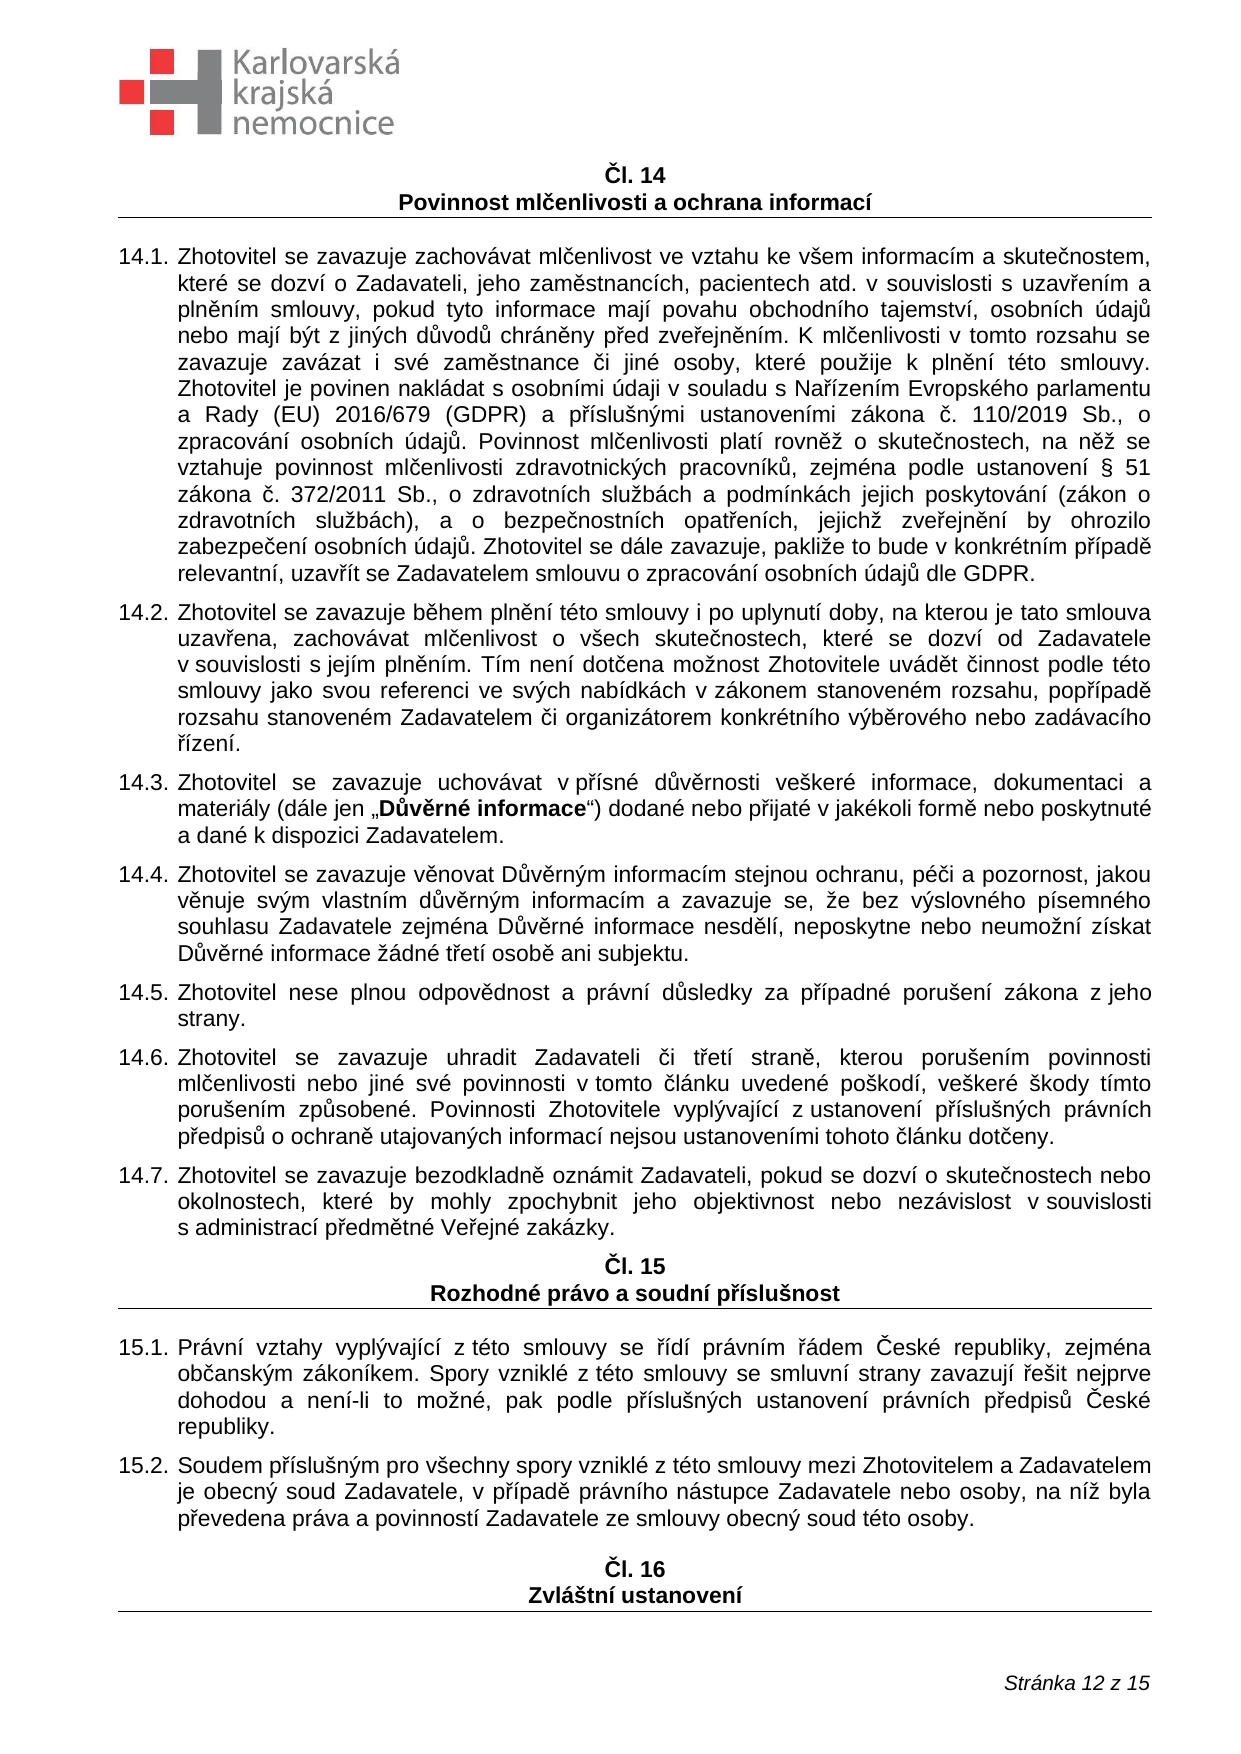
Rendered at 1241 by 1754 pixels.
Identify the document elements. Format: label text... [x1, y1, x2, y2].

subtitle Čl. 14 [118, 162, 1152, 189]
list Právní vztahy vyplývající z této smlouvy se řídí právním řádem České republiky, zejména občanským zákoníkem. Spory vzniklé z této smlouvy se smluvní strany zavazují řešit nejprve dohodou a není-li to možné, pak podle příslušných ustanovení právních předpisů České republiky. [118, 1334, 1152, 1439]
picture [118, 47, 400, 137]
list Zhotovitel se zavazuje uhradit Zadavateli či třetí straně, kterou porušením povinnosti mlčenlivosti nebo jiné své povinnosti v tomto článku uvedené poškodí, veškeré škody tímto porušením způsobené. Povinnosti Zhotovitele vyplývající z ustanovení příslušných právních předpisů o ochraně utajovaných informací nejsou ustanoveními tohoto článku dotčeny. [118, 1044, 1152, 1149]
text Zvláštní ustanovení [118, 1582, 1152, 1611]
list Zhotovitel se zavazuje během plnění této smlouvy i po uplynutí doby, na kterou je tato smlouva uzavřena, zachovávat mlčenlivost o všech skutečnostech, které se dozví od Zadavatele v souvislosti s jejím plněním. Tím není dotčena možnost Zhotovitele uvádět činnost podle této smlouvy jako svou referenci ve svých nabídkách v zákonem stanoveném rozsahu, popřípadě rozsahu stanoveném Zadavatelem či organizátorem konkrétního výběrového nebo zadávacího řízení. [118, 598, 1152, 757]
list Zhotovitel se zavazuje zachovávat mlčenlivost ve vztahu ke všem informacím a skutečnostem, které se dozví o Zadavateli, jeho zaměstnancích, pacientech atd. v souvislosti s uzavřením a plněním smlouvy, pokud tyto informace mají povahu obchodního tajemství, osobních údajů nebo mají být z jiných důvodů chráněny před zveřejněním. K mlčenlivosti v tomto rozsahu se zavazuje zavázat i své zaměstnance či jiné osoby, které použije k plnění této smlouvy. Zhotovitel je povinen nakládat s osobními údaji v souladu s Nařízením Evropského parlamentu a Rady (EU) 2016/679 (GDPR) a příslušnými ustanoveními zákona č. 110/2019 Sb., o zpracování osobních údajů. Povinnost mlčenlivosti platí rovněž o skutečnostech, na něž se vztahuje povinnost mlčenlivosti zdravotnických pracovníků, zejména podle ustanovení § 51 zákona č. 372/2011 Sb., o zdravotních službách a podmínkách jejich poskytování (zákon o zdravotních službách), a o bezpečnostních opatřeních, jejichž zveřejnění by ohrozilo zabezpečení osobních údajů. Zhotovitel se dále zavazuje, pakliže to bude v konkrétním případě relevantní, uzavřít se Zadavatelem smlouvu o zpracování osobních údajů dle GDPR. [118, 243, 1152, 586]
list Soudem příslušným pro všechny spory vzniklé z této smlouvy mezi Zhotovitelem a Zadavatelem je obecný soud Zadavatele, v případě právního nástupce Zadavatele nebo osoby, na níž byla převedena práva a povinností Zadavatele ze smlouvy obecný soud této osoby. [118, 1452, 1152, 1531]
list Zhotovitel se zavazuje bezodkladně oznámit Zadavateli, pokud se dozví o skutečnostech nebo okolnostech, které by mohly zpochybnit jeho objektivnost nebo nezávislost v souvislosti s administrací předmětné Veřejné zakázky. [118, 1162, 1152, 1241]
subtitle Čl. 15 [118, 1253, 1152, 1279]
list Zhotovitel se zavazuje uchovávat v přísné důvěrnosti veškeré informace, dokumentaci a materiály (dále jen „Důvěrné informace“) dodané nebo přijaté v jakékoli formě nebo poskytnuté a dané k dispozici Zadavatelem. [118, 769, 1152, 848]
text Povinnost mlčenlivosti a ochrana informací [118, 189, 1152, 217]
text Rozhodné právo a soudní příslušnost [118, 1279, 1152, 1308]
list Zhotovitel nese plnou odpovědnost a právní důsledky za případné porušení zákona z jeho strany. [118, 978, 1152, 1031]
subtitle Čl. 16 [118, 1556, 1152, 1582]
list Zhotovitel se zavazuje věnovat Důvěrným informacím stejnou ochranu, péči a pozornost, jakou věnuje svým vlastním důvěrným informacím a zavazuje se, že bez výslovného písemného souhlasu Zadavatele zejména Důvěrné informace nesdělí, neposkytne nebo neumožní získat Důvěrné informace žádné třetí osobě ani subjektu. [118, 861, 1152, 966]
